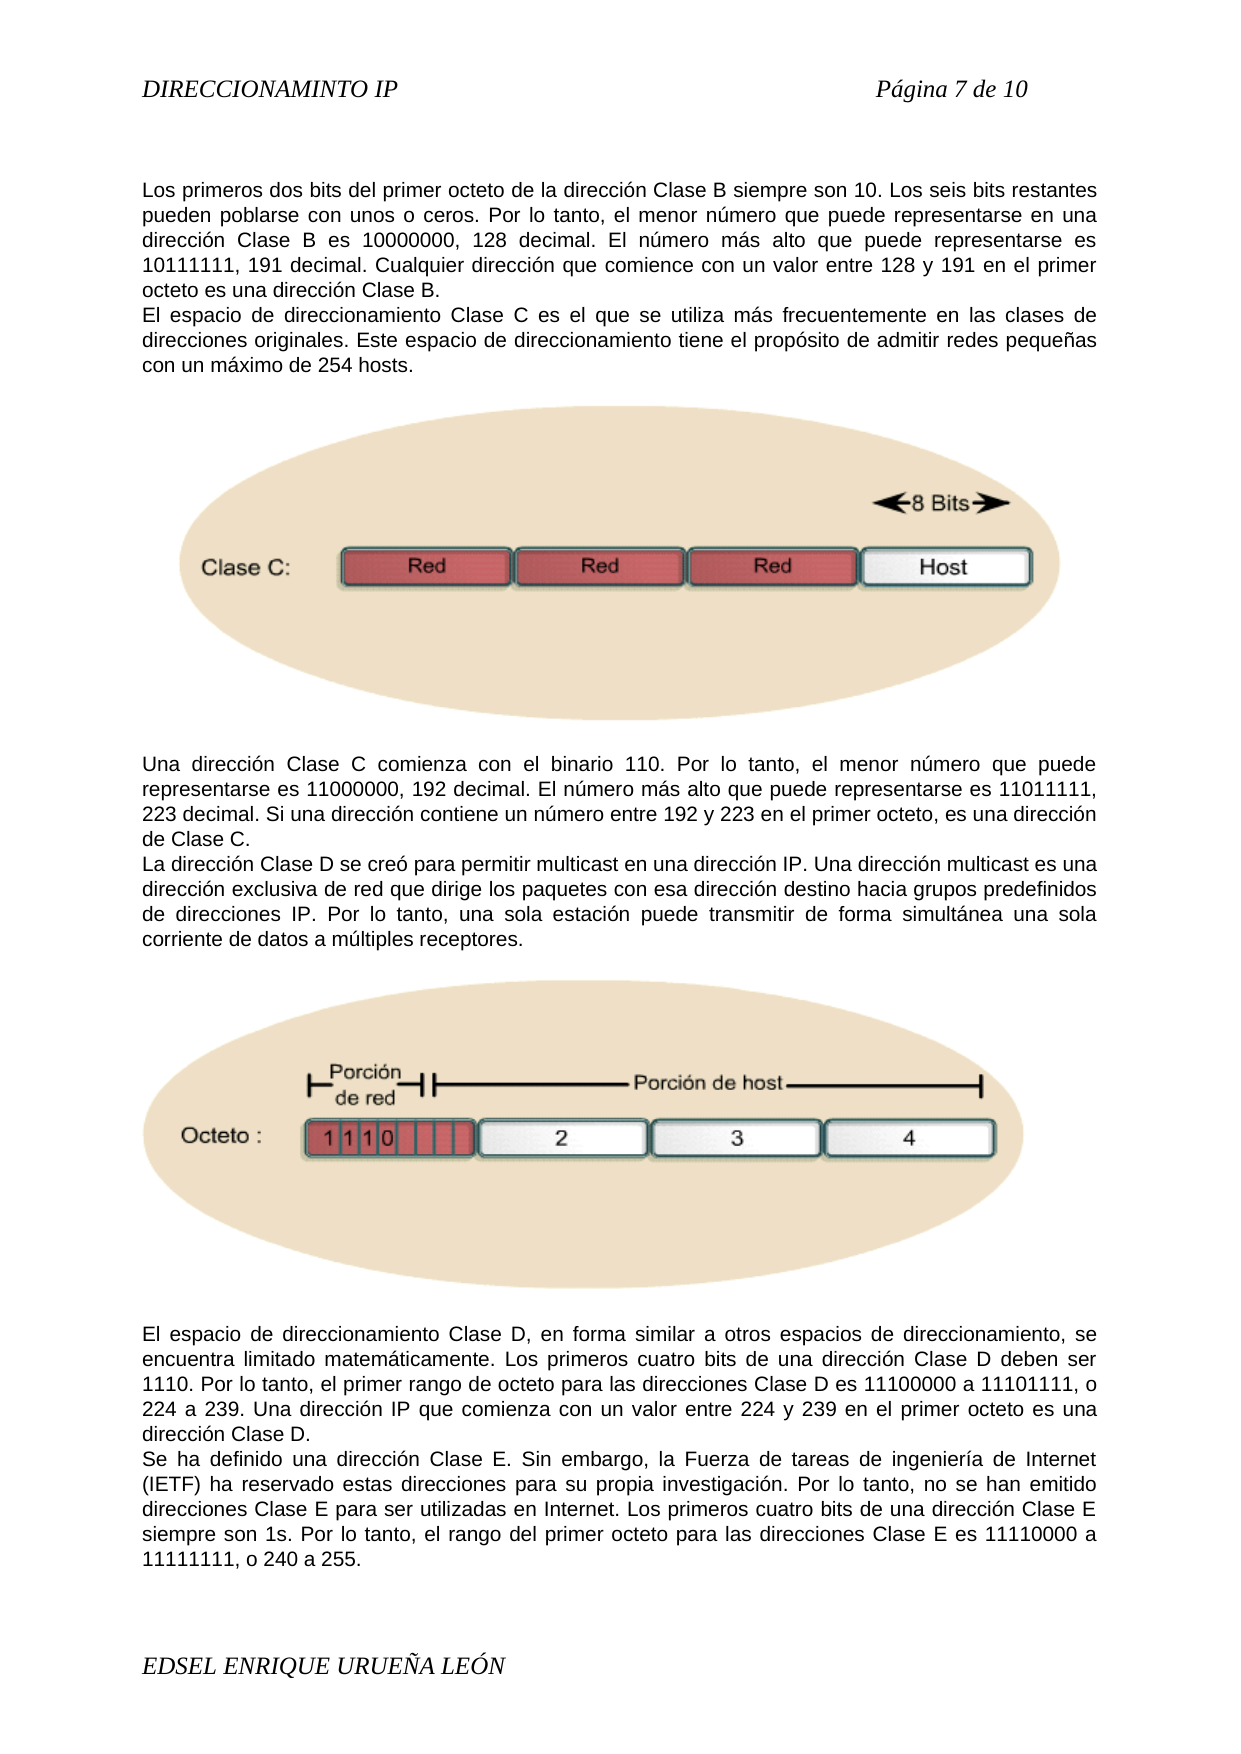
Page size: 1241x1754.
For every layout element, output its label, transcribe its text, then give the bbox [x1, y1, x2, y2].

text El espacio de direccionamiento Clase C es el que se utiliza más frecuentemente en las clases de direcciones originales. Este espacio de direccionamiento tiene el propósito de admitir redes pequeñas con un máximo de 254 hosts. [142, 302, 1098, 377]
text La dirección Clase D se creó para permitir multicast en una dirección IP. Una dirección multicast es una dirección exclusiva de red que dirige los paquetes con esa dirección destino hacia grupos predefinidos de direcciones IP. Por lo tanto, una sola estación puede transmitir de forma simultánea una sola corriente de datos a múltiples receptores. [142, 851, 1098, 951]
text Una dirección Clase C comienza con el binario 110. Por lo tanto, el menor número que puede representarse es , 192 decimal. El número más alto que puede representarse es , 223 decimal. Si una dirección contiene un número entre 192 y 223 en el primer octeto, es una dirección de Clase C. [142, 751, 1098, 851]
picture [177, 402, 1064, 726]
text Se ha definido una dirección Clase E. Sin embargo, de tareas de ingeniería de Internet (IETF) ha reservado estas direcciones para su propia investigación. Por lo tanto, no se han emitido direcciones Clase E para ser utilizadas en Internet. Los primeros cuatro bits de una dirección Clase E siempre son 1s. Por lo tanto, el rango del primer octeto para las direcciones Clase E es , o 255. [142, 1446, 1098, 1571]
picture [141, 975, 1028, 1296]
text Los primeros dos bits del primer octeto de la dirección Clase B siempre son 10. Los seis bits restantes pueden poblarse con unos o ceros. Por lo tanto, el menor número que puede representarse en una dirección Clase B es , 128 decimal. El número más alto que puede representarse es , 191 decimal. Cualquier dirección que comience con un valor entre 128 y 191 en el primer octeto es una dirección Clase B. [142, 177, 1098, 302]
text El espacio de direccionamiento Clase D, en forma similar a otros espacios de direccionamiento, se encuentra limitado matemáticamente. Los primeros cuatro bits de una dirección Clase D deben ser 1110. Por lo tanto, el primer rango de octeto para las direcciones Clase D es , o 239. Una dirección IP que comienza con un valor entre 224 y 239 en el primer octeto es una dirección Clase D. [142, 1321, 1098, 1446]
